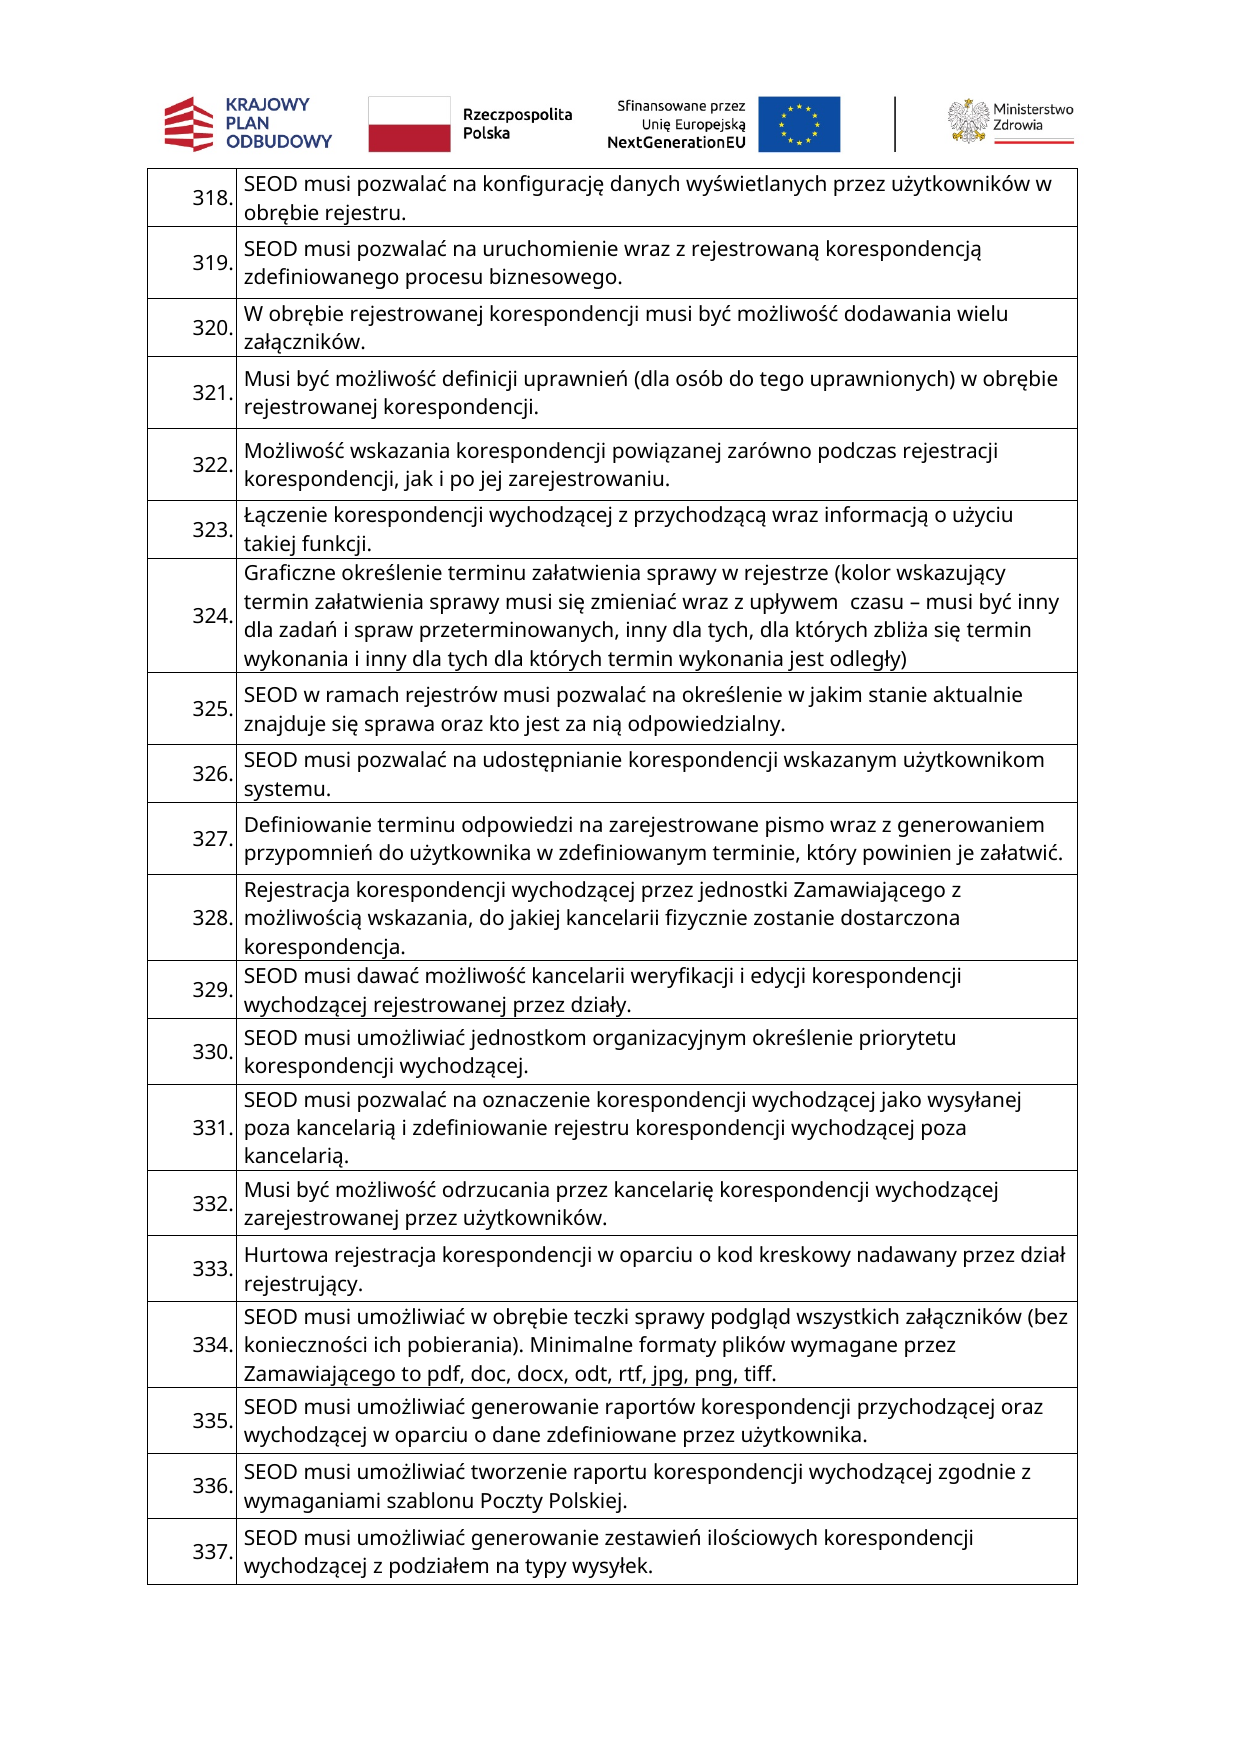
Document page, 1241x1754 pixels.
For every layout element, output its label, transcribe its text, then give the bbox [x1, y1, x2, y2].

table_cell SEOD musi umożliwiać w obrębie teczki sprawy podgląd wszystkich załączników (bez konieczności ich pobierania). Minimalne formaty plików wymagane przez Zamawiającego to pdf, doc, docx, odt, rtf, jpg, png, tiff. [237, 1302, 1077, 1387]
table_cell SEOD musi dawać możliwość kancelarii weryfikacji i edycji korespondencji wychodzącej rejestrowanej przez działy. [237, 961, 1077, 1018]
table_cell W obrębie rejestrowanej korespondencji musi być możliwość dodawania wielu załączników. [237, 299, 1077, 356]
table_cell [148, 961, 236, 1018]
table_cell SEOD musi umożliwiać jednostkom organizacyjnym określenie priorytetu korespondencji wychodzącej. [237, 1019, 1077, 1084]
table_cell [148, 559, 236, 672]
picture [147, 73, 1093, 169]
table_cell [148, 299, 236, 356]
table_cell [148, 169, 236, 226]
table_cell [148, 1085, 236, 1170]
table_cell Hurtowa rejestracja korespondencji w oparciu o kod kreskowy nadawany przez dział rejestrujący. [237, 1236, 1077, 1301]
table_cell [148, 1236, 236, 1301]
table_cell SEOD musi umożliwiać tworzenie raportu korespondencji wychodzącej zgodnie z wymaganiami szablonu Poczty Polskiej. [237, 1454, 1077, 1518]
table_cell [148, 1302, 236, 1387]
table_cell [148, 227, 236, 298]
table_cell SEOD w ramach rejestrów musi pozwalać na określenie w jakim stanie aktualnie znajduje się sprawa oraz kto jest za nią odpowiedzialny. [237, 673, 1077, 744]
table_cell SEOD musi umożliwiać generowanie raportów korespondencji przychodzącej oraz wychodzącej w oparciu o dane zdefiniowane przez użytkownika. [237, 1388, 1077, 1453]
table_cell [148, 1171, 236, 1235]
table_cell Możliwość wskazania korespondencji powiązanej zarówno podczas rejestracji korespondencji, jak i po jej zarejestrowaniu. [237, 429, 1077, 499]
table_cell Rejestracja korespondencji wychodzącej przez jednostki Zamawiającego z możliwością wskazania, do jakiej kancelarii fizycznie zostanie dostarczona korespondencja. [237, 875, 1077, 960]
table_cell [148, 1019, 236, 1084]
table_cell [148, 1388, 236, 1453]
table_cell [148, 803, 236, 874]
table_cell Musi być możliwość definicji uprawnień (dla osób do tego uprawnionych) w obrębie rejestrowanej korespondencji. [237, 357, 1077, 428]
table_cell [148, 745, 236, 802]
table_cell SEOD musi umożliwiać generowanie zestawień ilościowych korespondencji wychodzącej z podziałem na typy wysyłek. [237, 1519, 1077, 1583]
table_cell SEOD musi pozwalać na uruchomienie wraz z rejestrowaną korespondencją zdefiniowanego procesu biznesowego. [237, 227, 1077, 298]
table_cell [148, 875, 236, 960]
table_cell SEOD musi pozwalać na oznaczenie korespondencji wychodzącej jako wysyłanej poza kancelarią i zdefiniowanie rejestru korespondencji wychodzącej poza kancelarią. [237, 1085, 1077, 1170]
table_cell [148, 1519, 236, 1583]
table_cell [148, 1454, 236, 1518]
table_cell [148, 429, 236, 499]
table_cell [148, 501, 236, 557]
table_cell SEOD musi pozwalać na konfigurację danych wyświetlanych przez użytkowników w obrębie rejestru. [237, 169, 1077, 226]
table_cell Graficzne określenie terminu załatwienia sprawy w rejestrze (kolor wskazujący termin załatwienia sprawy musi się zmieniać wraz z upływem czasu – musi być inny dla zadań i spraw przeterminowanych, inny dla tych, dla których zbliża się termin wykonania i inny dla tych dla których termin wykonania jest odległy) [237, 559, 1077, 672]
table_cell Łączenie korespondencji wychodzącej z przychodzącą wraz informacją o użyciu takiej funkcji. [237, 501, 1077, 557]
table_cell [148, 673, 236, 744]
table_cell Definiowanie terminu odpowiedzi na zarejestrowane pismo wraz z generowaniem przypomnień do użytkownika w zdefiniowanym terminie, który powinien je załatwić. [237, 803, 1077, 874]
table_cell [148, 357, 236, 428]
table_cell Musi być możliwość odrzucania przez kancelarię korespondencji wychodzącej zarejestrowanej przez użytkowników. [237, 1171, 1077, 1235]
table_cell SEOD musi pozwalać na udostępnianie korespondencji wskazanym użytkownikom systemu. [237, 745, 1077, 802]
